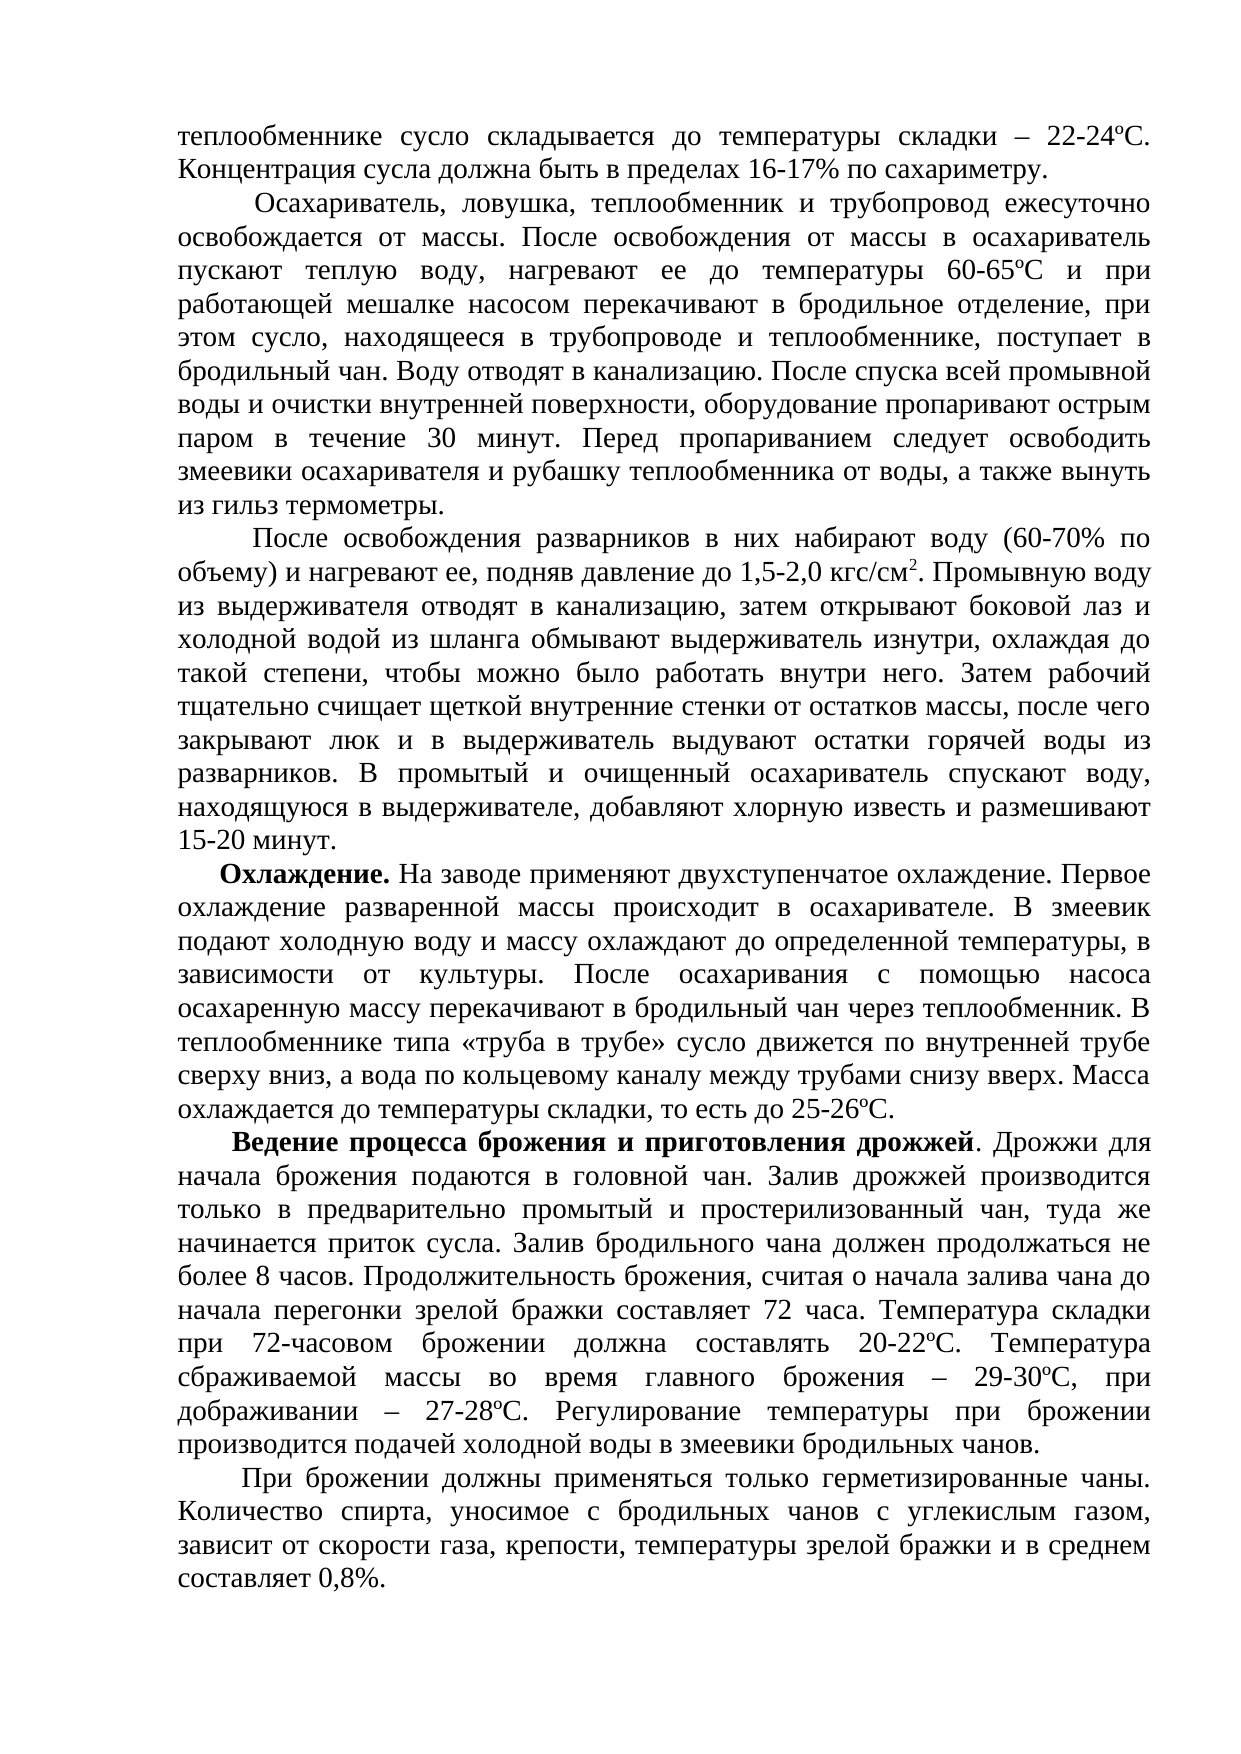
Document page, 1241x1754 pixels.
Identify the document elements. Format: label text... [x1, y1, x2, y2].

text Ведение процесса брожения и приготовления дрожжей. Дрожжи для начала брожения подаются в головной чан. Залив дрожжей производится только в предварительно промытый и простерилизованный чан, туда же начинается приток сусла. Залив бродильного чана должен продолжаться не более 8 часов. Продолжительность брожения, считая о начала залива чана до начала перегонки зрелой бражки составляет 72 часа. Температура складки при 72-часовом брожении должна составлять 20-22ºС. Температура сбраживаемой массы во время главного брожения – 29-30ºС, при дображивании – 27-28ºС. Регулирование температуры при брожении производится подачей холодной воды в змеевики бродильных чанов. [177, 1124, 1152, 1460]
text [177, 118, 1152, 185]
text Охлаждение. На заводе применяют двухступенчатое охлаждение. Первое охлаждение разваренной массы происходит в осахаривателе. В змеевик подают холодную воду и массу охлаждают до определенной температуры, в зависимости от культуры. После осахаривания с помощью насоса осахаренную массу перекачивают в бродильный чан через теплообменник. В теплообменнике типа «труба в трубе» сусло движется по внутренней трубе сверху вниз, а вода по кольцевому каналу между трубами снизу вверх. Масса охлаждается до температуры складки, то есть до 25-26ºС. [177, 856, 1152, 1124]
text Осахариватель, ловушка, теплообменник и трубопровод ежесуточно освобождается от массы. После освобождения от массы в осахариватель пускают теплую воду, нагревают ее до температуры 60-65ºС и при работающей мешалке насосом перекачивают в бродильное отделение, при этом сусло, находящееся в трубопроводе и теплообменнике, поступает в бродильный чан. Воду отводят в канализацию. После спуска всей промывной воды и очистки внутренней поверхности, оборудование пропаривают острым паром в течение 30 минут. Перед пропариванием следует освободить змеевики осахаривателя и рубашку теплообменника от воды, а также вынуть из гильз термометры. [177, 185, 1152, 521]
text После освобождения разварников в них набирают воду (60-70% по объему) и нагревают ее, подняв давление до 1,5-2,0 кгс/см2. Промывную воду из выдерживателя отводят в канализацию, затем открывают боковой лаз и холодной водой из шланга обмывают выдерживатель изнутри, охлаждая до такой степени, чтобы можно было работать внутри него. Затем рабочий тщательно счищает щеткой внутренние стенки от остатков массы, после чего закрывают люк и в выдерживатель выдувают остатки горячей воды из разварников. В промытый и очищенный осахариватель спускают воду, находящуюся в выдерживателе, добавляют хлорную известь и размешивают 15-20 минут. [177, 521, 1152, 856]
text При брожении должны применяться только герметизированные чаны. Количество спирта, уносимое с бродильных чанов с углекислым газом, зависит от скорости газа, крепости, температуры зрелой бражки и в среднем составляет 0,8%. [177, 1460, 1152, 1594]
